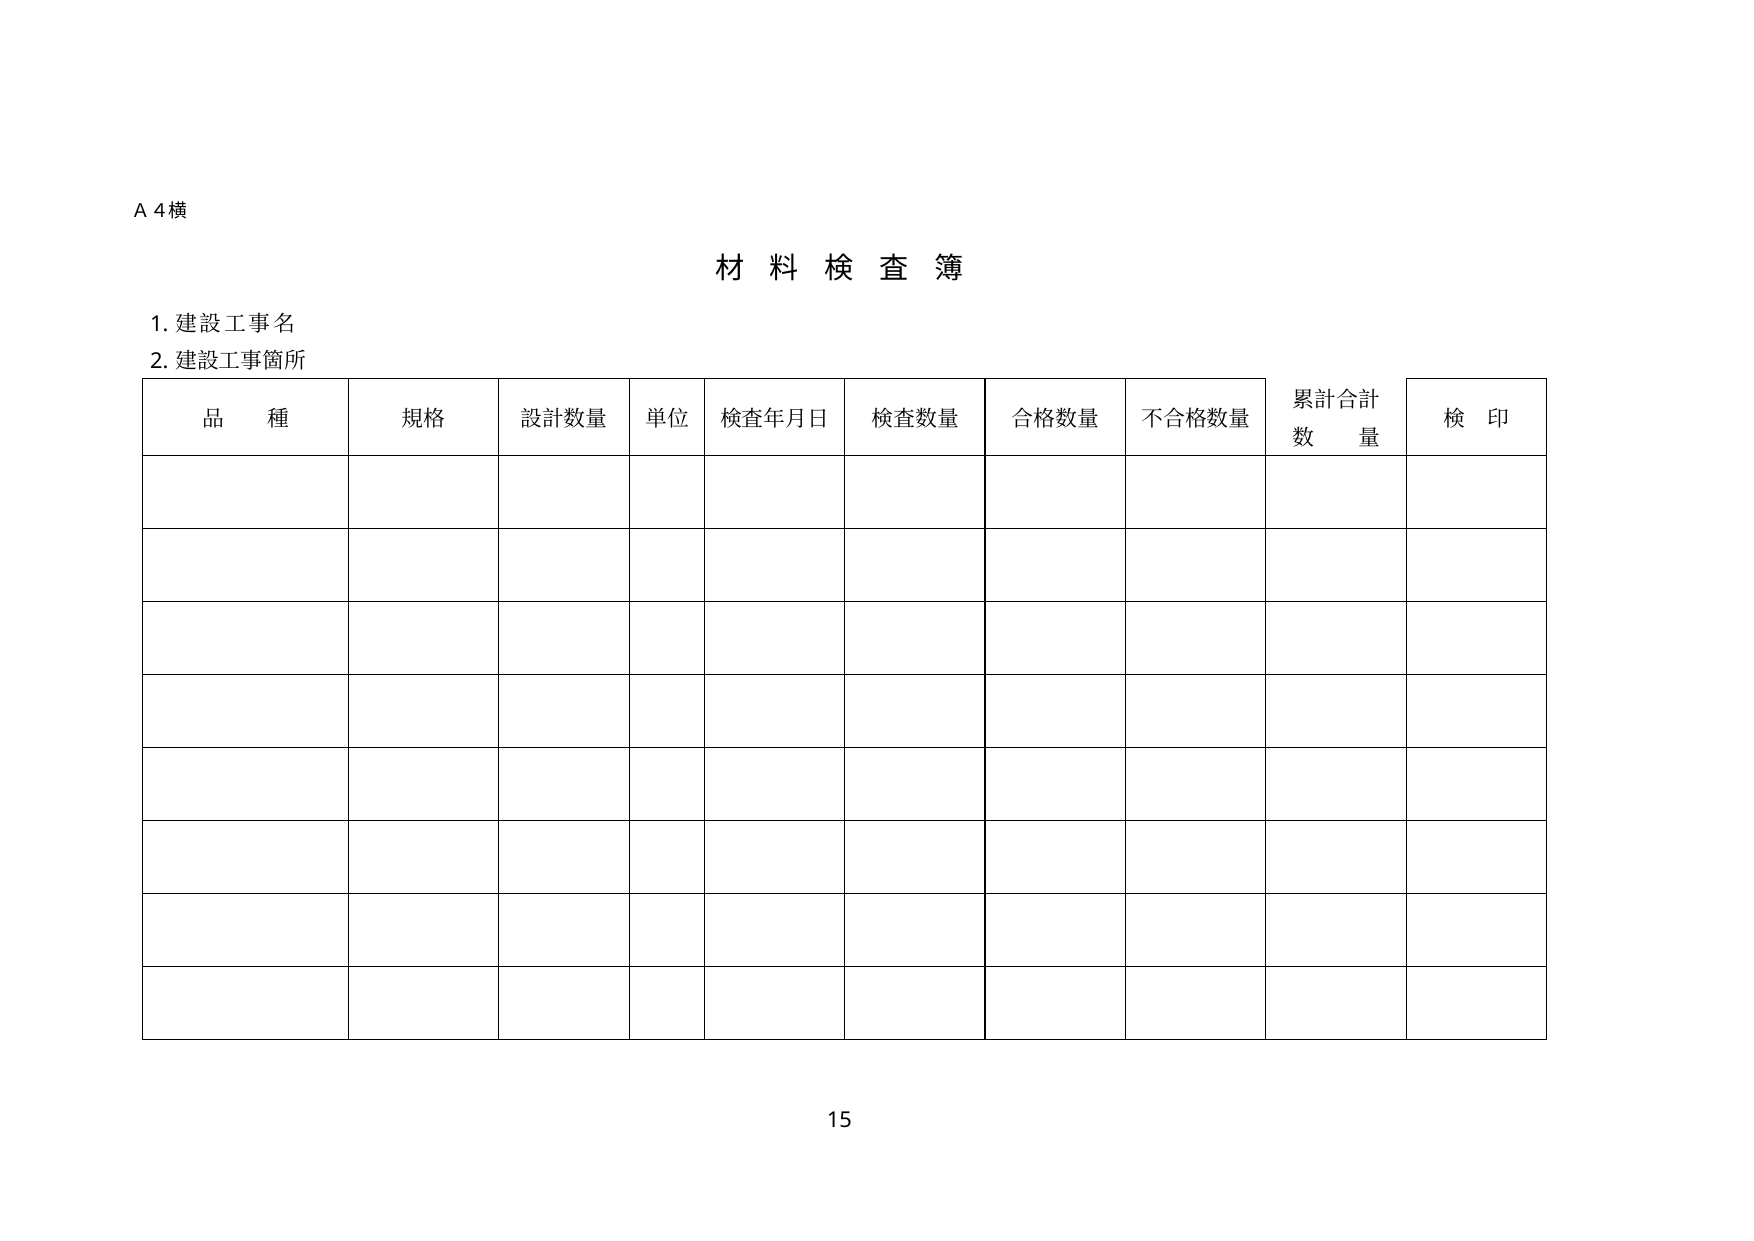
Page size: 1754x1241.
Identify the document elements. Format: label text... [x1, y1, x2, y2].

table_cell [349, 529, 498, 601]
table_cell [705, 821, 844, 893]
table_cell [1407, 821, 1546, 893]
table_cell [349, 821, 498, 893]
table_cell [1126, 456, 1265, 528]
table_cell [630, 894, 704, 966]
table_cell [705, 675, 844, 747]
table_cell [349, 456, 498, 528]
text 材料検査簿 [131, 228, 1547, 303]
table_cell [499, 602, 629, 674]
table_cell [705, 967, 844, 1038]
table_cell [845, 894, 984, 966]
table_cell [845, 529, 984, 601]
table_cell [1266, 602, 1406, 674]
table_cell [705, 529, 844, 601]
table_cell [1407, 529, 1546, 601]
table_cell [1266, 894, 1406, 966]
table_cell [1407, 602, 1546, 674]
table_cell [986, 748, 1125, 820]
table_cell [1126, 967, 1265, 1038]
table_cell [1126, 821, 1265, 893]
table_header 検 印 [1407, 379, 1546, 455]
table_cell [499, 675, 629, 747]
table_cell [630, 748, 704, 820]
text Ａ４横 [131, 191, 1547, 228]
table_cell [349, 748, 498, 820]
table_cell [1126, 748, 1265, 820]
table_cell [986, 602, 1125, 674]
table_header 合格数量 [986, 379, 1125, 455]
table_cell [499, 529, 629, 601]
table_cell 数 量 [1266, 417, 1406, 455]
table_cell [1266, 456, 1406, 528]
table_header 不合格数量 [1126, 379, 1265, 455]
table_cell [986, 529, 1125, 601]
table_cell [1407, 894, 1546, 966]
list 建設工事名 [150, 303, 1547, 341]
table_cell [705, 456, 844, 528]
table_cell [1266, 529, 1406, 601]
table_cell [986, 675, 1125, 747]
table_cell [499, 821, 629, 893]
table_cell [845, 675, 984, 747]
table_cell [705, 748, 844, 820]
table_cell [349, 602, 498, 674]
table_cell [986, 821, 1125, 893]
table_cell [1407, 748, 1546, 820]
table_header 品 種 [143, 379, 348, 455]
table_cell [143, 529, 348, 601]
table_cell [143, 967, 348, 1038]
table_cell [1266, 821, 1406, 893]
table_header 検査数量 [845, 379, 984, 455]
table_cell [499, 748, 629, 820]
table_cell [1126, 675, 1265, 747]
table_cell [349, 894, 498, 966]
table_header 検査年月日 [705, 379, 844, 455]
table_header 規格 [349, 379, 498, 455]
table_cell [349, 967, 498, 1038]
table_cell [1126, 602, 1265, 674]
table_cell [1407, 967, 1546, 1038]
table_header 累計合計 [1266, 378, 1406, 417]
table_cell [143, 675, 348, 747]
list 建設工事箇所 [150, 341, 1547, 378]
table_cell [143, 456, 348, 528]
table_header 単位 [630, 379, 704, 455]
table_cell [1126, 894, 1265, 966]
table_cell [705, 602, 844, 674]
table_cell [630, 967, 704, 1038]
table_cell [845, 748, 984, 820]
table_cell [630, 456, 704, 528]
table_cell [499, 456, 629, 528]
table_cell [1126, 529, 1265, 601]
table_cell [143, 602, 348, 674]
table_cell [1266, 675, 1406, 747]
table_header 設計数量 [499, 379, 629, 455]
table_cell [630, 602, 704, 674]
table_cell [630, 821, 704, 893]
table_cell [986, 967, 1125, 1038]
table_cell [986, 456, 1125, 528]
table_cell [630, 675, 704, 747]
table_cell [499, 894, 629, 966]
table_cell [143, 748, 348, 820]
table_cell [499, 967, 629, 1038]
table_cell [845, 967, 984, 1038]
table_cell [1407, 456, 1546, 528]
table_cell [845, 456, 984, 528]
table_cell [845, 602, 984, 674]
table_cell [1266, 748, 1406, 820]
table_cell [1266, 967, 1406, 1038]
table_cell [845, 821, 984, 893]
table_cell [986, 894, 1125, 966]
table_cell [705, 894, 844, 966]
table_cell [143, 894, 348, 966]
table_cell [143, 821, 348, 893]
table_cell [630, 529, 704, 601]
table_cell [349, 675, 498, 747]
table_cell [1407, 675, 1546, 747]
